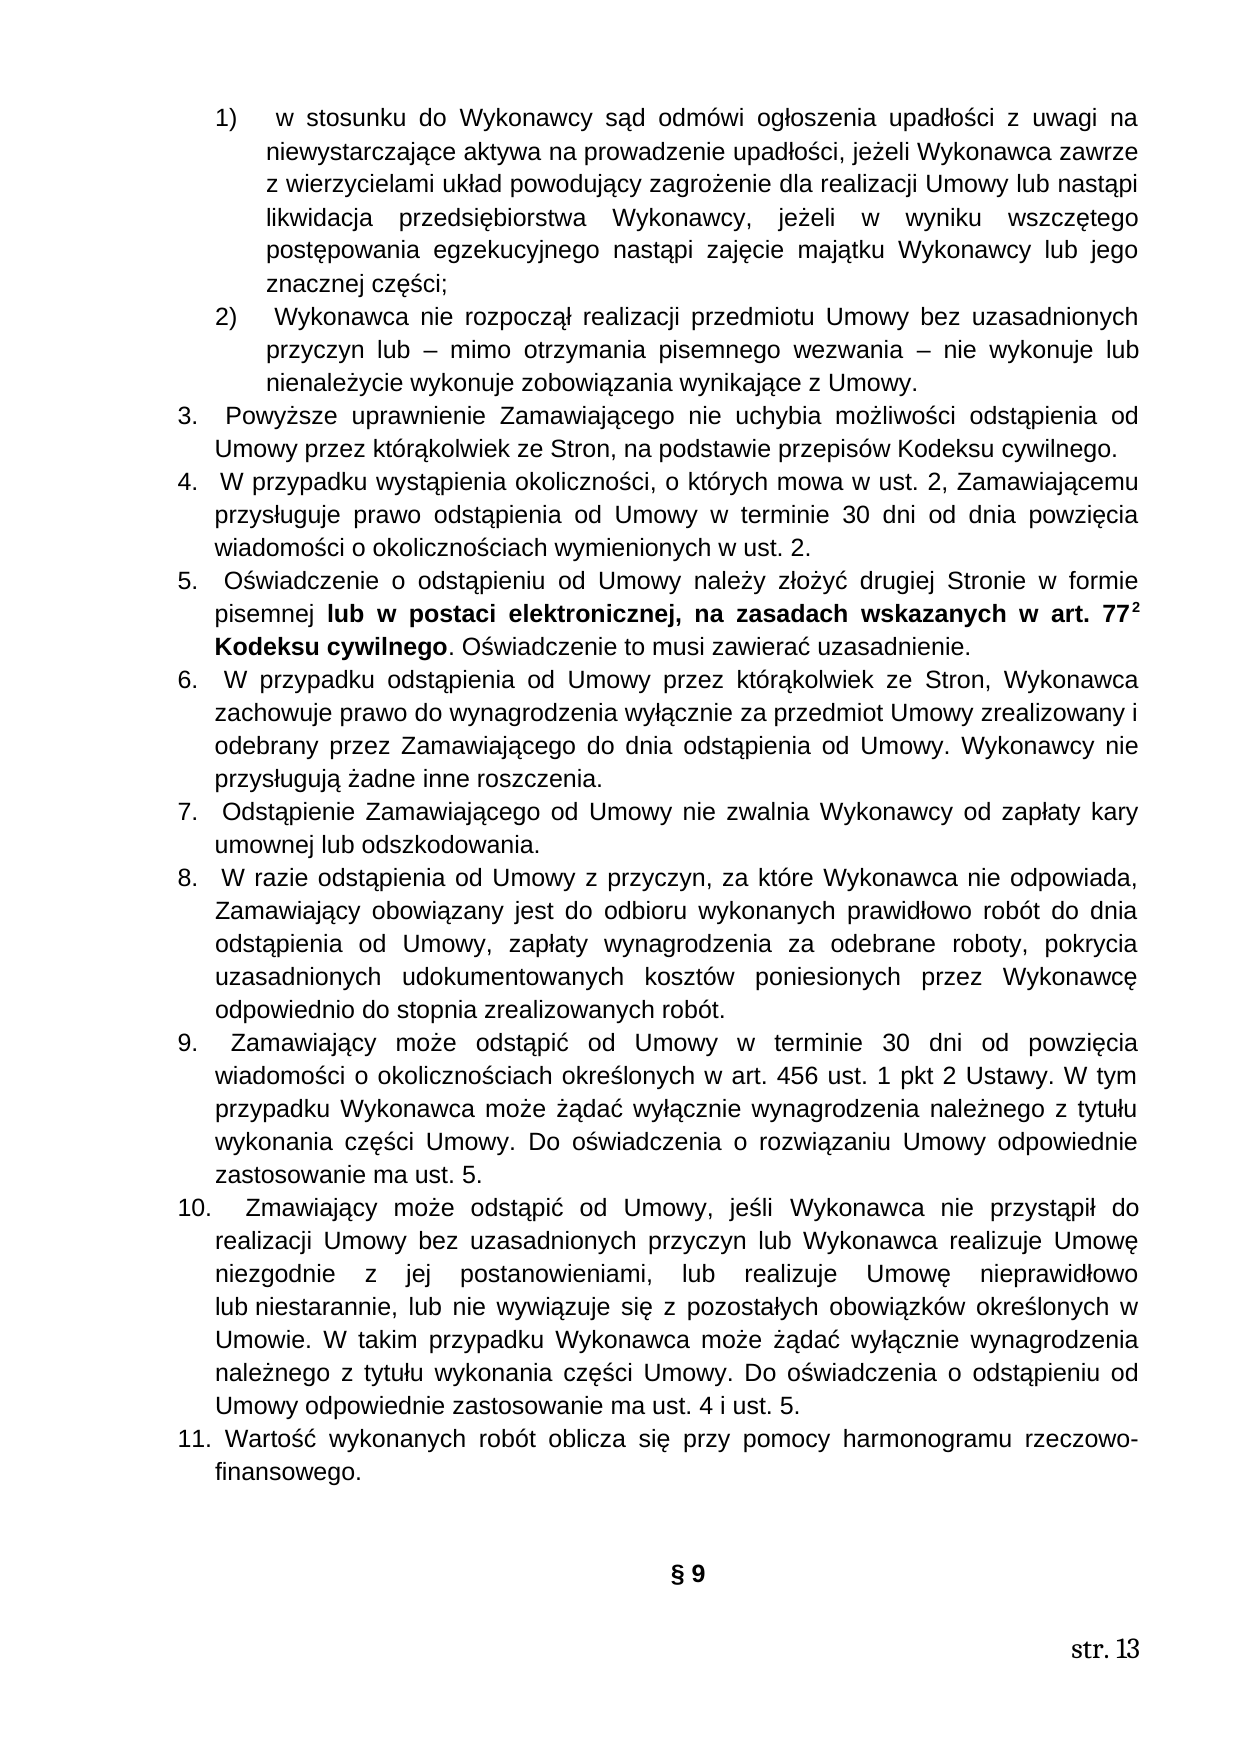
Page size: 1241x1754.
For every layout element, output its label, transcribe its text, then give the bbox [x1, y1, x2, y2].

text 6. W przypadku odstąpienia od Umowy przez którąkolwiek ze Stron, Wykonawca zachowuje prawo do wynagrodzenia wyłącznie za przedmiot Umowy zrealizowany i odebrany przez Zamawiającego do dnia odstąpienia od Umowy. Wykonawcy nie przysługują żadne inne roszczenia. [177, 665, 1140, 793]
text 10. Zmawiający może odstąpić od Umowy, jeśli Wykonawca nie przystąpił do realizacji Umowy bez uzasadnionych przyczyn lub Wykonawca realizuje Umowę niezgodnie z jej postanowieniami, lub realizuje Umowę nieprawidłowo lub niestarannie, lub nie wywiązuje się z pozostałych obowiązków określonych w Umowie. W takim przypadku Wykonawca może żądać wyłącznie wynagrodzenia należnego z tytułu wykonania części Umowy. Do oświadczenia o odstąpieniu od Umowy odpowiednie zastosowanie ma ust. 4 i ust. 5. [177, 1193, 1140, 1420]
text 2) Wykonawca nie rozpoczął realizacji przedmiotu Umowy bez uzasadnionych przyczyn lub – mimo otrzymania pisemnego wezwania – nie wykonuje lub nienależycie wykonuje zobowiązania wynikające z Umowy. [215, 302, 1140, 396]
text 5. Oświadczenie o odstąpieniu od Umowy należy złożyć drugiej Stronie w formie pisemnej lub w postaci elektronicznej, na zasadach wskazanych w art. 772 Kodeksu cywilnego. Oświadczenie to musi zawierać uzasadnienie. [177, 566, 1140, 661]
text 4. W przypadku wystąpienia okoliczności, o których mowa w ust. 2, Zamawiającemu przysługuje prawo odstąpienia od Umowy w terminie 30 dni od dnia powzięcia wiadomości o okolicznościach wymienionych w ust. 2. [177, 467, 1140, 561]
text 7. Odstąpienie Zamawiającego od Umowy nie zwalnia Wykonawcy od zapłaty kary umownej lub odszkodowania. [177, 797, 1140, 859]
text § 9 [236, 1559, 1140, 1588]
text 1) w stosunku do Wykonawcy sąd odmówi ogłoszenia upadłości z uwagi na niewystarczające aktywa na prowadzenie upadłości, jeżeli Wykonawca zawrze z wierzycielami układ powodujący zagrożenie dla realizacji Umowy lub nastąpi likwidacja przedsiębiorstwa Wykonawcy, jeżeli w wyniku wszczętego postępowania egzekucyjnego nastąpi zajęcie majątku Wykonawcy lub jego znacznej części; [215, 103, 1140, 297]
text 11. Wartość wykonanych robót oblicza się przy pomocy harmonogramu rzeczowo- finansowego. [177, 1424, 1140, 1486]
text 3. Powyższe uprawnienie Zamawiającego nie uchybia możliwości odstąpienia od Umowy przez którąkolwiek ze Stron, na podstawie przepisów Kodeksu cywilnego. [177, 401, 1140, 462]
text 8. W razie odstąpienia od Umowy z przyczyn, za które Wykonawca nie odpowiada, Zamawiający obowiązany jest do odbioru wykonanych prawidłowo robót do dnia odstąpienia od Umowy, zapłaty wynagrodzenia za odebrane roboty, pokrycia uzasadnionych udokumentowanych kosztów poniesionych przez Wykonawcę odpowiednio do stopnia zrealizowanych robót. [177, 863, 1139, 1024]
text 9. Zamawiający może odstąpić od Umowy w terminie 30 dni od powzięcia wiadomości o okolicznościach określonych w art. 456 ust. 1 pkt 2 Ustawy. W tym przypadku Wykonawca może żądać wyłącznie wynagrodzenia należnego z tytułu wykonania części Umowy. Do oświadczenia o rozwiązaniu Umowy odpowiednie zastosowanie ma ust. 5. [177, 1028, 1139, 1189]
